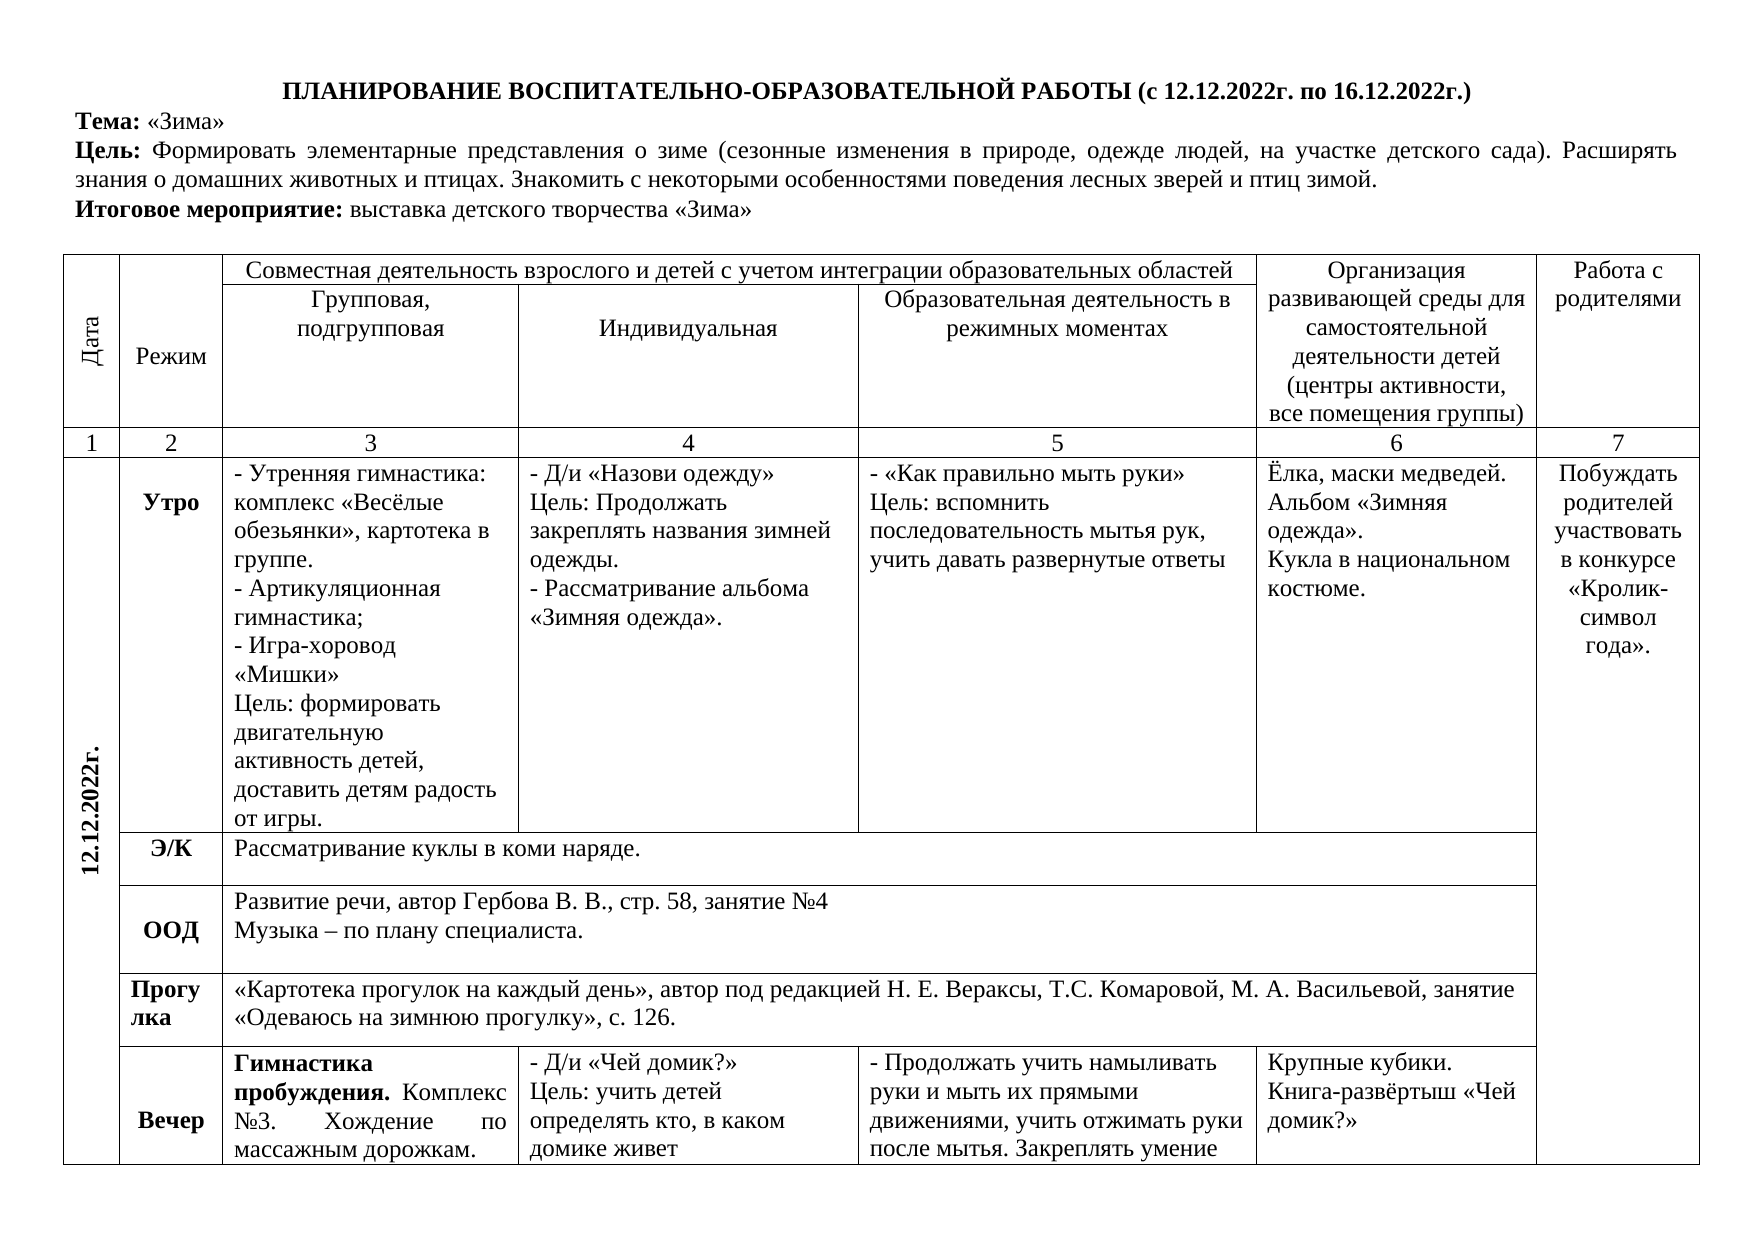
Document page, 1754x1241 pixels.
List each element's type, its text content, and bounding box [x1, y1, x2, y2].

table_cell 7 [1537, 428, 1699, 457]
text Цель: Формировать элементарные представления о зиме (сезонные изменения в природе, одежде людей, на участке детского сада). Расширять знания о домашних животных и птицах. Знакомить с некоторыми особенностями поведения лесных зверей и птиц зимой. [75, 136, 1679, 193]
table_cell - Д/и «Назови одежду» Цель: Продолжать закреплять названия зимней одежды. - Рассматривание альбома «Зимняя одежда». [519, 458, 858, 832]
table_header Работа с родителями [1537, 255, 1699, 427]
table_header Режим [120, 255, 222, 427]
table_cell Прогулка [120, 974, 222, 1046]
table_cell 2 [120, 428, 222, 457]
table_cell 1 [64, 428, 119, 457]
table_cell Э/К [120, 833, 222, 885]
table_cell Индивидуальная [519, 285, 858, 427]
text Итоговое мероприятие: выставка детского творчества «Зима» [75, 194, 1679, 223]
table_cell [859, 1047, 1256, 1164]
table_cell 4 [519, 428, 858, 457]
table_cell Ёлка, маски медведей. Альбом «Зимняя одежда». Кукла в национальном костюме. [1257, 458, 1536, 832]
table_cell Рассматривание куклы в коми наряде. [223, 833, 1536, 885]
table_cell Вечер [120, 1047, 222, 1164]
text Тема: «Зима» [75, 106, 1679, 134]
table_cell 3 [223, 428, 518, 457]
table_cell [1257, 1047, 1536, 1164]
table_header Совместная деятельность взрослого и детей с учетом интеграции образовательных областей [223, 255, 1256, 283]
table_cell «Картотека прогулок на каждый день», автор под редакцией Н. Е. Вераксы, Т.С. Комаровой, М. А. Васильевой, занятие «Одеваюсь на зимнюю прогулку», с. 126. [223, 974, 1536, 1046]
table_cell - Утренняя гимнастика: комплекс «Весёлые обезьянки», картотека в группе. - Артикуляционная гимнастика; - Игра-хоровод «Мишки» Цель: формировать двигательную активность детей, доставить детям радость от игры. [223, 458, 518, 832]
table_cell - «Как правильно мыть руки» Цель: вспомнить последовательность мытья рук, учить давать развернутые ответы [859, 458, 1256, 832]
table_cell Групповая, подгрупповая [223, 285, 518, 427]
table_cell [223, 1047, 518, 1164]
table_cell 12.12.2022г. [64, 458, 119, 1164]
text ПЛАНИРОВАНИЕ ВОСПИТАТЕЛЬНО-ОБРАЗОВАТЕЛЬНОЙ РАБОТЫ (с 12.12.2022г. по 16.12.2022г.) [75, 76, 1679, 105]
table_cell 5 [859, 428, 1256, 457]
table_header Дата [64, 255, 119, 427]
table_cell Образовательная деятельность в режимных моментах [859, 285, 1256, 427]
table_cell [519, 1047, 858, 1164]
table_cell 6 [1257, 428, 1536, 457]
table_cell Утро [120, 458, 222, 832]
table_cell ООД [120, 886, 222, 973]
table_cell Побуждать родителей участвовать в конкурсе «Кролик-символ года». [1537, 458, 1699, 1164]
table_cell Развитие речи, автор Гербова В. В., стр. 58, занятие №4 Музыка – по плану специалиста. [223, 886, 1536, 973]
table_header Организация развивающей среды для самостоятельной деятельности детей (центры активности, все помещения группы) [1257, 255, 1536, 427]
